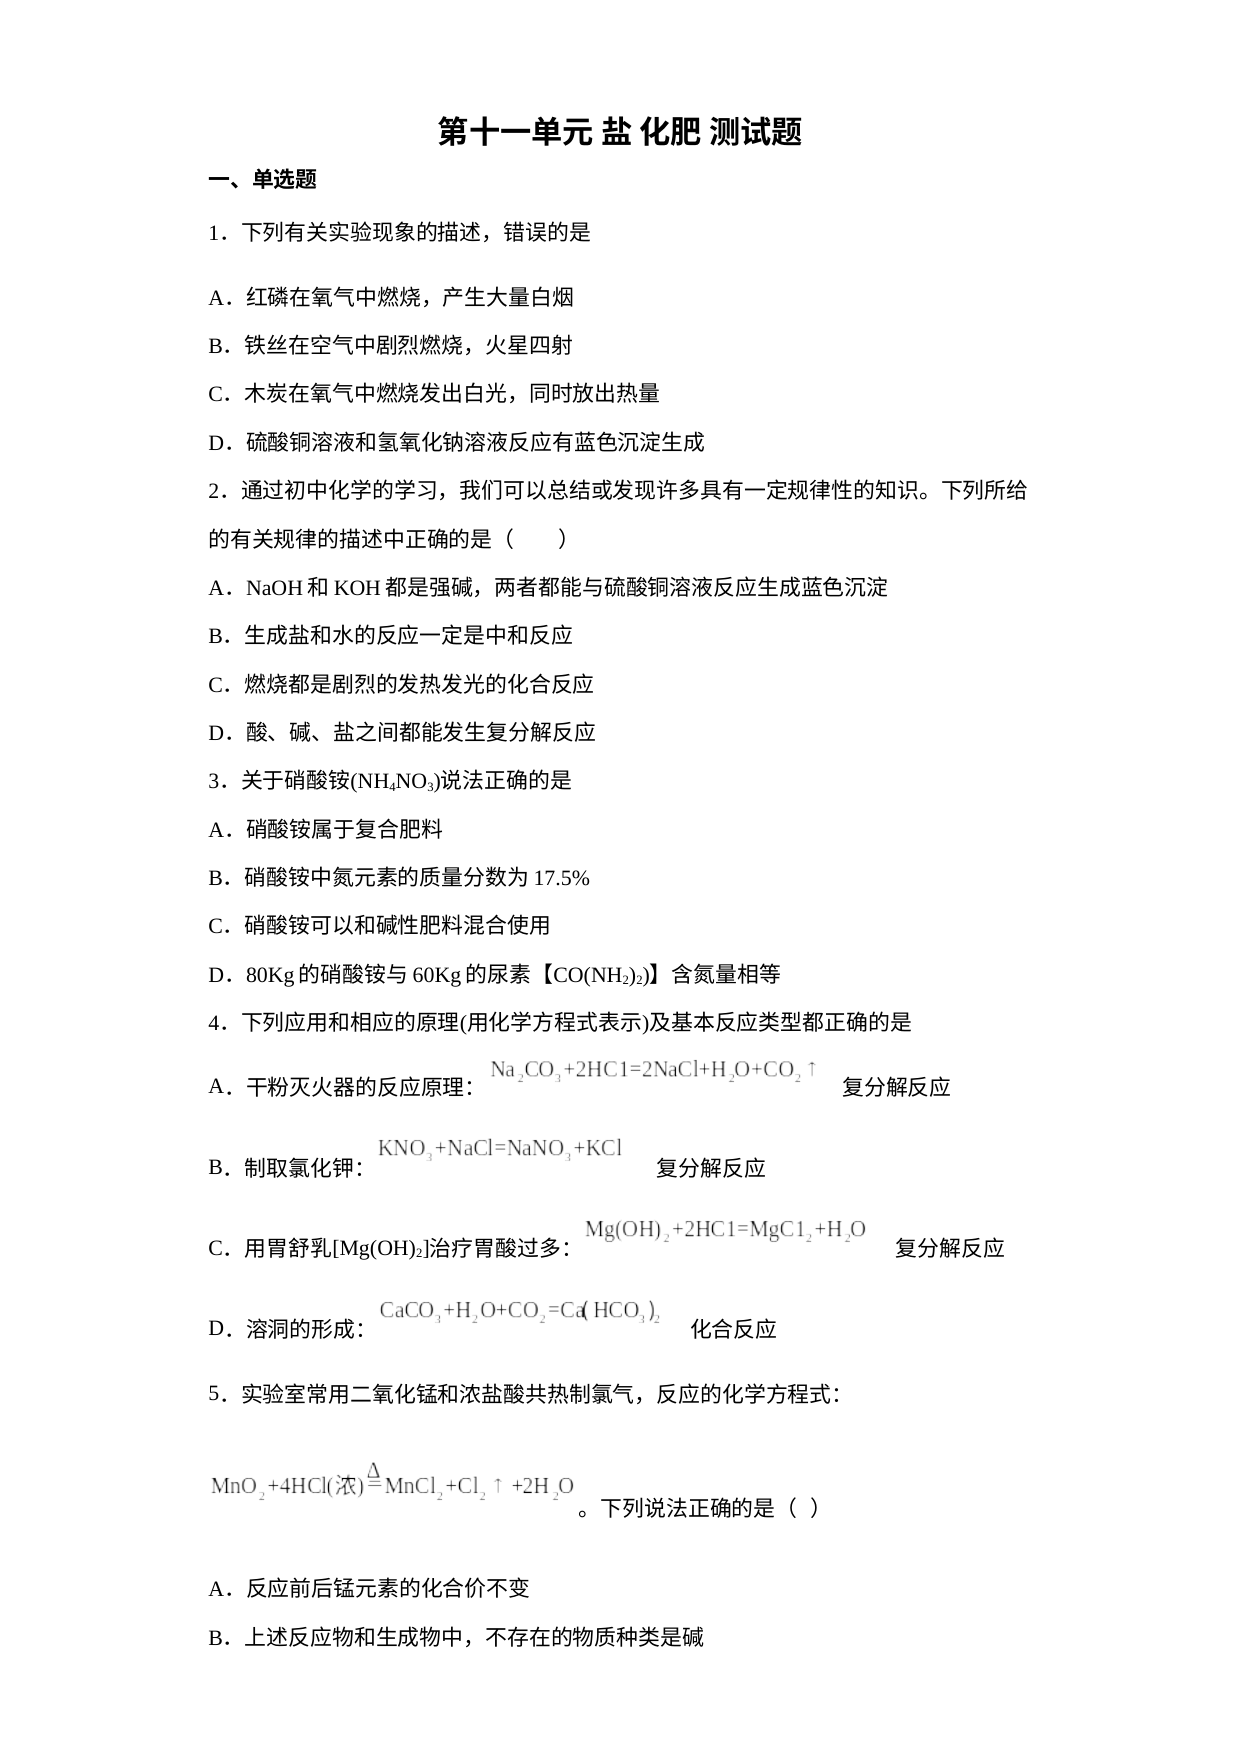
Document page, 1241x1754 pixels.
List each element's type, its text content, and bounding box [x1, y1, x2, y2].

text D．硫酸铜溶液和氢氧化钠溶液反应有蓝色沉淀生成 [208, 424, 1032, 457]
text A．红磷在氧气中燃烧，产生大量白烟 [208, 279, 1032, 312]
text D．溶洞的形成： 化合反应 [208, 1296, 1032, 1361]
text 5．实验室常用二氧化锰和浓盐酸共热制氯气，反应的化学方程式：。下列说法正确的是（ ） [208, 1376, 1032, 1555]
text D．80Kg的硝酸铵与60Kg的尿素【CO(NH2)2)】含氮量相等 [208, 956, 1032, 989]
text 第十一单元 盐 化肥 测试题 [208, 97, 1032, 162]
text 4．下列应用和相应的原理(用化学方程式表示)及基本反应类型都正确的是 [208, 1005, 1032, 1037]
text A．硝酸铵属于复合肥料 [208, 811, 1032, 844]
text B．硝酸铵中氮元素的质量分数为17.5% [208, 860, 1032, 892]
text 一、单选题 [208, 162, 1032, 194]
text A．干粉灭火器的反应原理： 复分解反应 [208, 1053, 1032, 1118]
text B．生成盐和水的反应一定是中和反应 [208, 618, 1032, 651]
text C．硝酸铵可以和碱性肥料混合使用 [208, 908, 1032, 941]
text 1．下列有关实验现象的描述，错误的是 [208, 194, 1032, 259]
text A．NaOH和KOH都是强碱，两者都能与硫酸铜溶液反应生成蓝色沉淀 [208, 570, 1032, 602]
text C．用胃舒乳[Mg(OH)2]治疗胃酸过多： 复分解反应 [208, 1215, 1032, 1280]
text C．燃烧都是剧烈的发热发光的化合反应 [208, 666, 1032, 699]
text C．木炭在氧气中燃烧发出白光，同时放出热量 [208, 376, 1032, 408]
text 2．通过初中化学的学习，我们可以总结或发现许多具有一定规律性的知识。下列所给的有关规律的描述中正确的是（ ） [208, 473, 1032, 554]
text 3．关于硝酸铵(NH4NO3)说法正确的是 [208, 763, 1032, 796]
text D．酸、碱、盐之间都能发生复分解反应 [208, 715, 1032, 747]
text B．制取氯化钾： 复分解反应 [208, 1134, 1032, 1199]
text B．上述反应物和生成物中，不存在的物质种类是碱 [208, 1619, 1032, 1652]
text B．铁丝在空气中剧烈燃烧，火星四射 [208, 328, 1032, 360]
text A．反应前后锰元素的化合价不变 [208, 1571, 1032, 1603]
